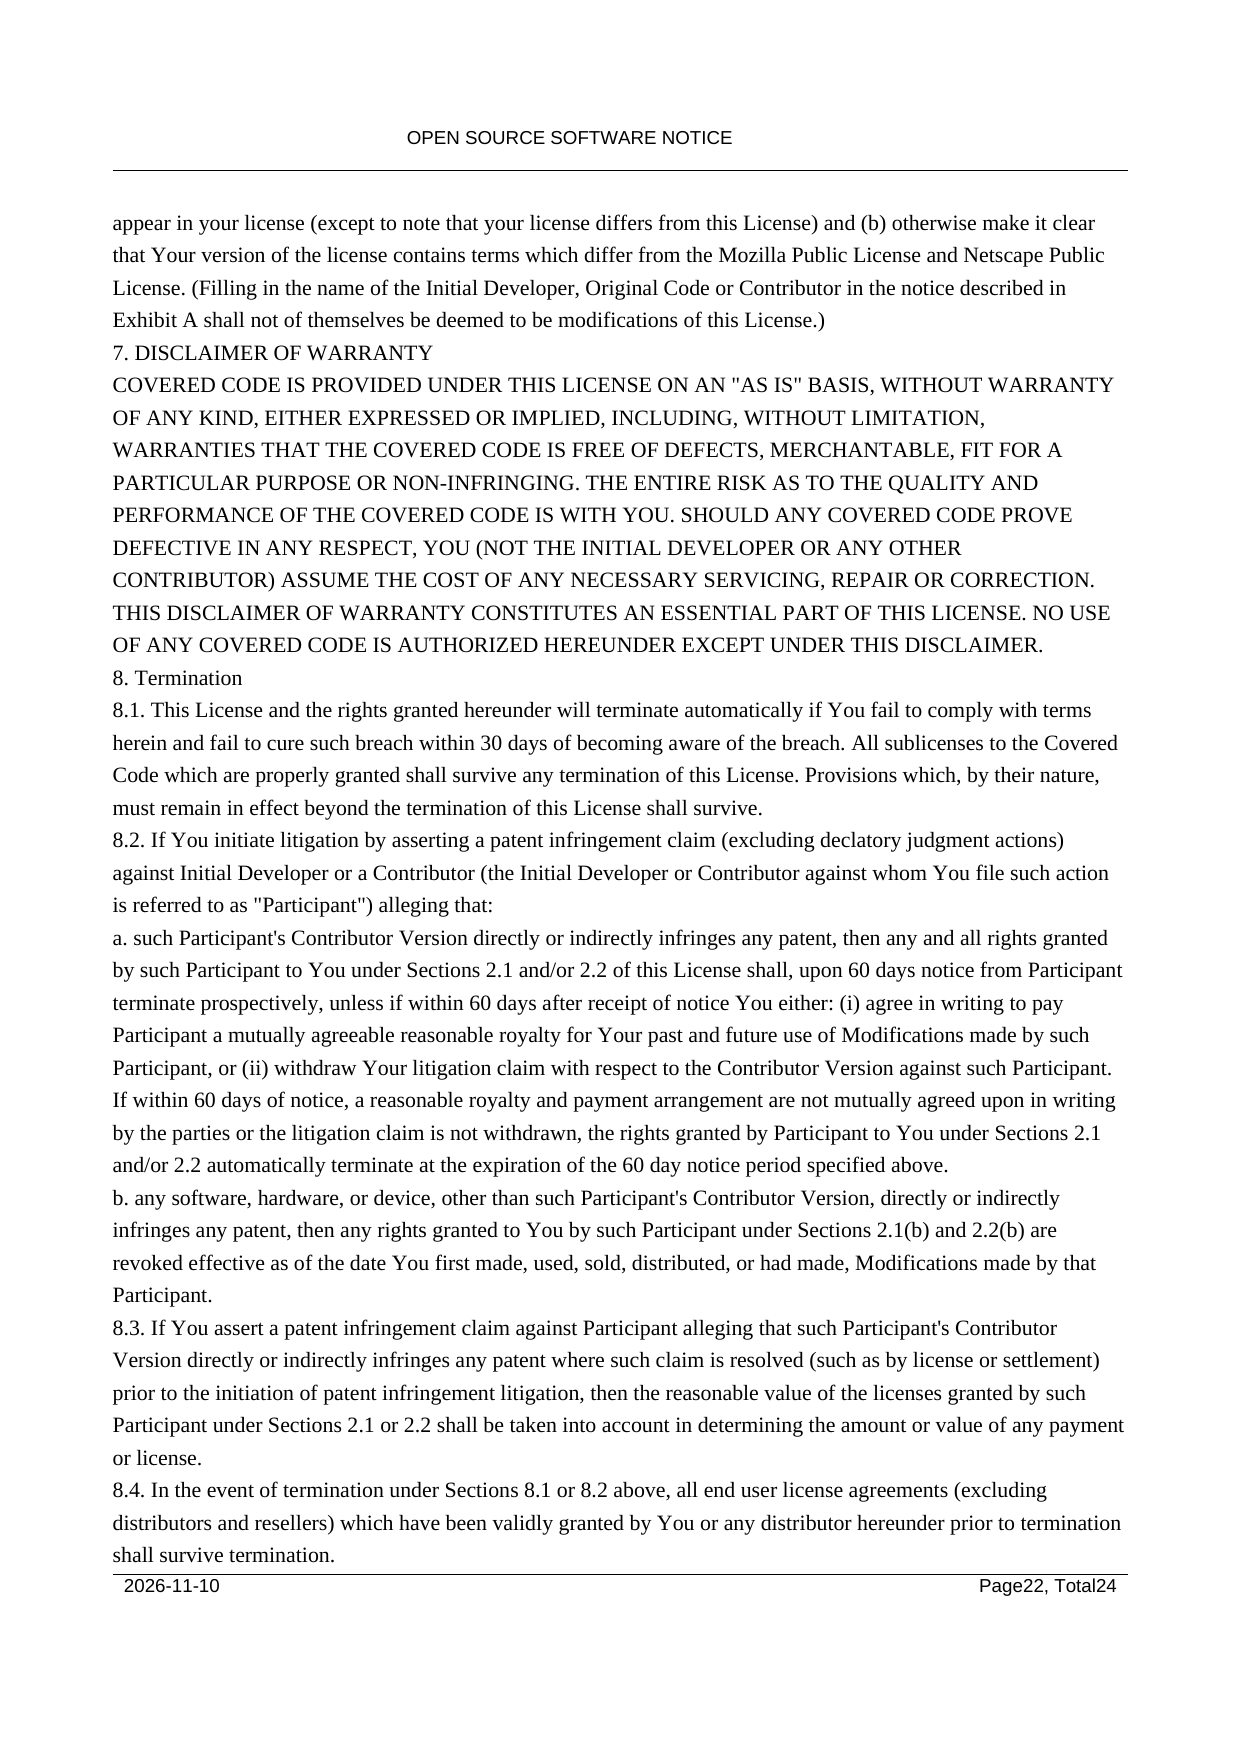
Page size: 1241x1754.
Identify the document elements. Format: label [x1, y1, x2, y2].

text [112, 206, 1128, 1571]
